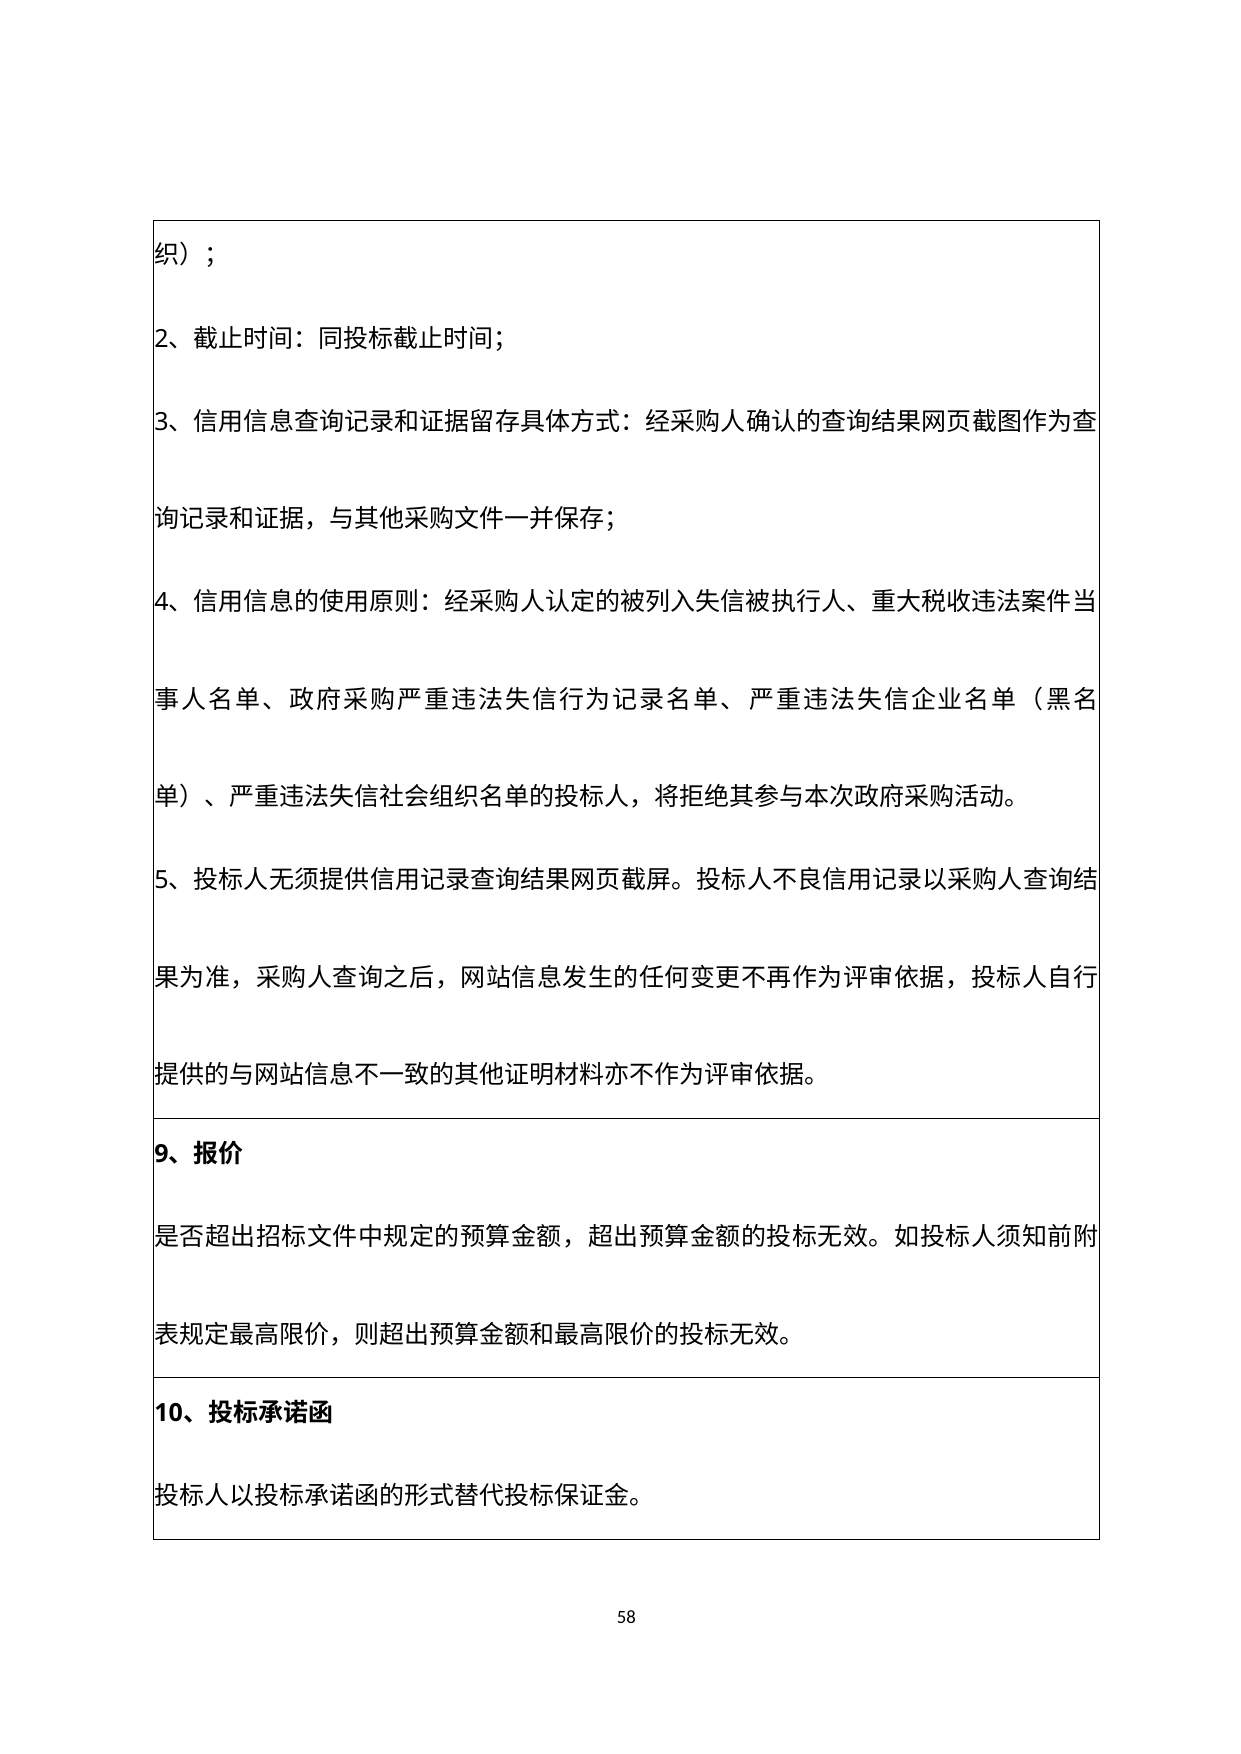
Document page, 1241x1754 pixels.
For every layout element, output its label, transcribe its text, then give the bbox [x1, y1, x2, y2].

table_cell 10、投标承诺函 投标人以投标承诺函的形式替代投标保证金。 [154, 1378, 1099, 1539]
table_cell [154, 221, 1099, 1118]
table_cell 9、报价 是否超出招标文件中规定的预算金额，超出预算金额的投标无效。如投标人须知前附表规定最高限价，则超出预算金额和最高限价的投标无效。 [154, 1119, 1099, 1377]
